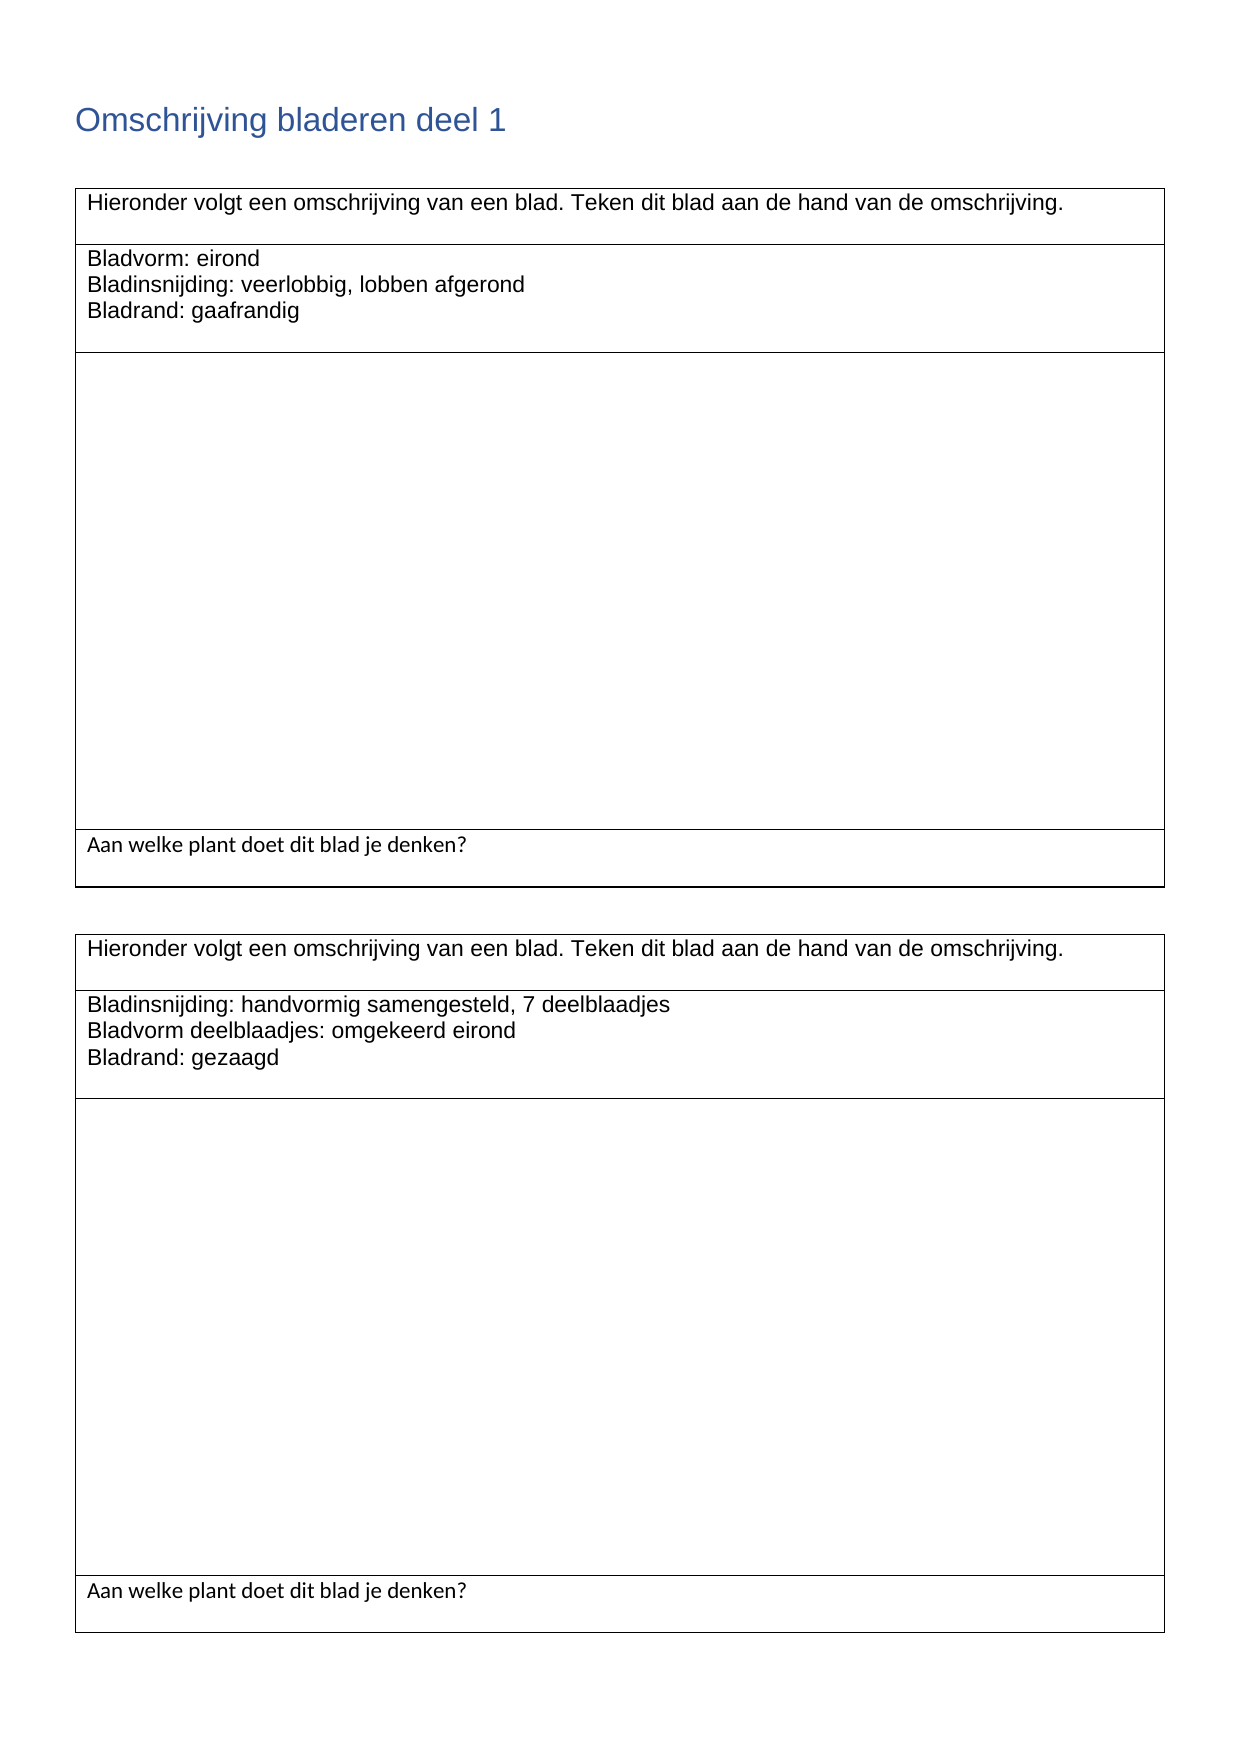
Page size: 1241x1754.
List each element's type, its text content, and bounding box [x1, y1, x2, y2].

table_cell [76, 353, 1164, 829]
table_cell Aan welke plant doet dit blad je denken? [76, 1576, 1164, 1632]
table_header Hieronder volgt een omschrijving van een blad. Teken dit blad aan de hand van de omschrijving. [76, 189, 1164, 244]
table_cell Aan welke plant doet dit blad je denken? [76, 830, 1164, 886]
table_cell Bladinsnijding: handvormig samengesteld, 7 deelblaadjes Bladvorm deelblaadjes: omgekeerd eirond Bladrand: gezaagd [76, 991, 1164, 1098]
table_header Hieronder volgt een omschrijving van een blad. Teken dit blad aan de hand van de omschrijving. [76, 935, 1164, 990]
table_cell [76, 1099, 1164, 1575]
subtitle Omschrijving bladeren deel 1 [75, 100, 1165, 138]
table_cell Bladvorm: eirond Bladinsnijding: veerlobbig, lobben afgerond Bladrand: gaafrandig [76, 245, 1164, 352]
